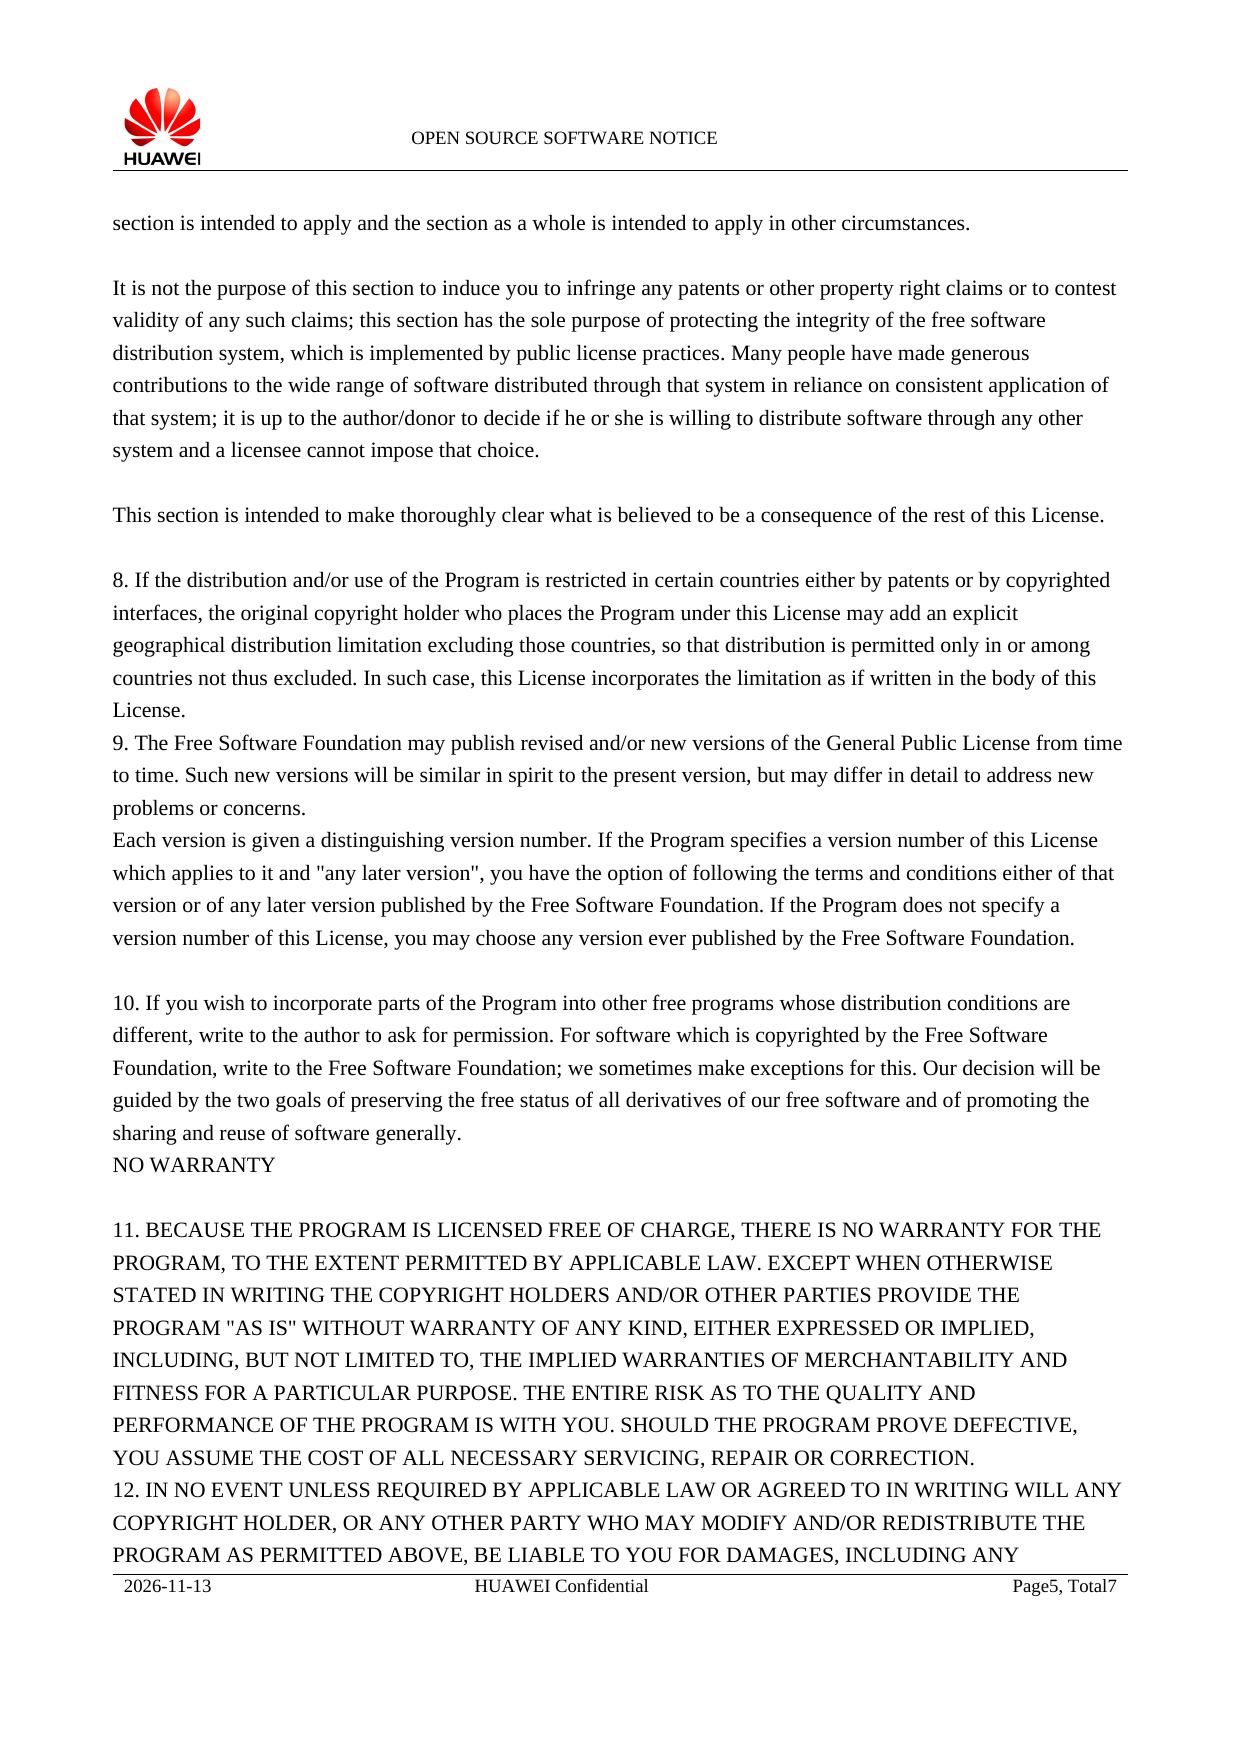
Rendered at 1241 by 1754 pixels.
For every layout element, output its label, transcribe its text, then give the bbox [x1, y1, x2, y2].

picture [124, 88, 201, 165]
